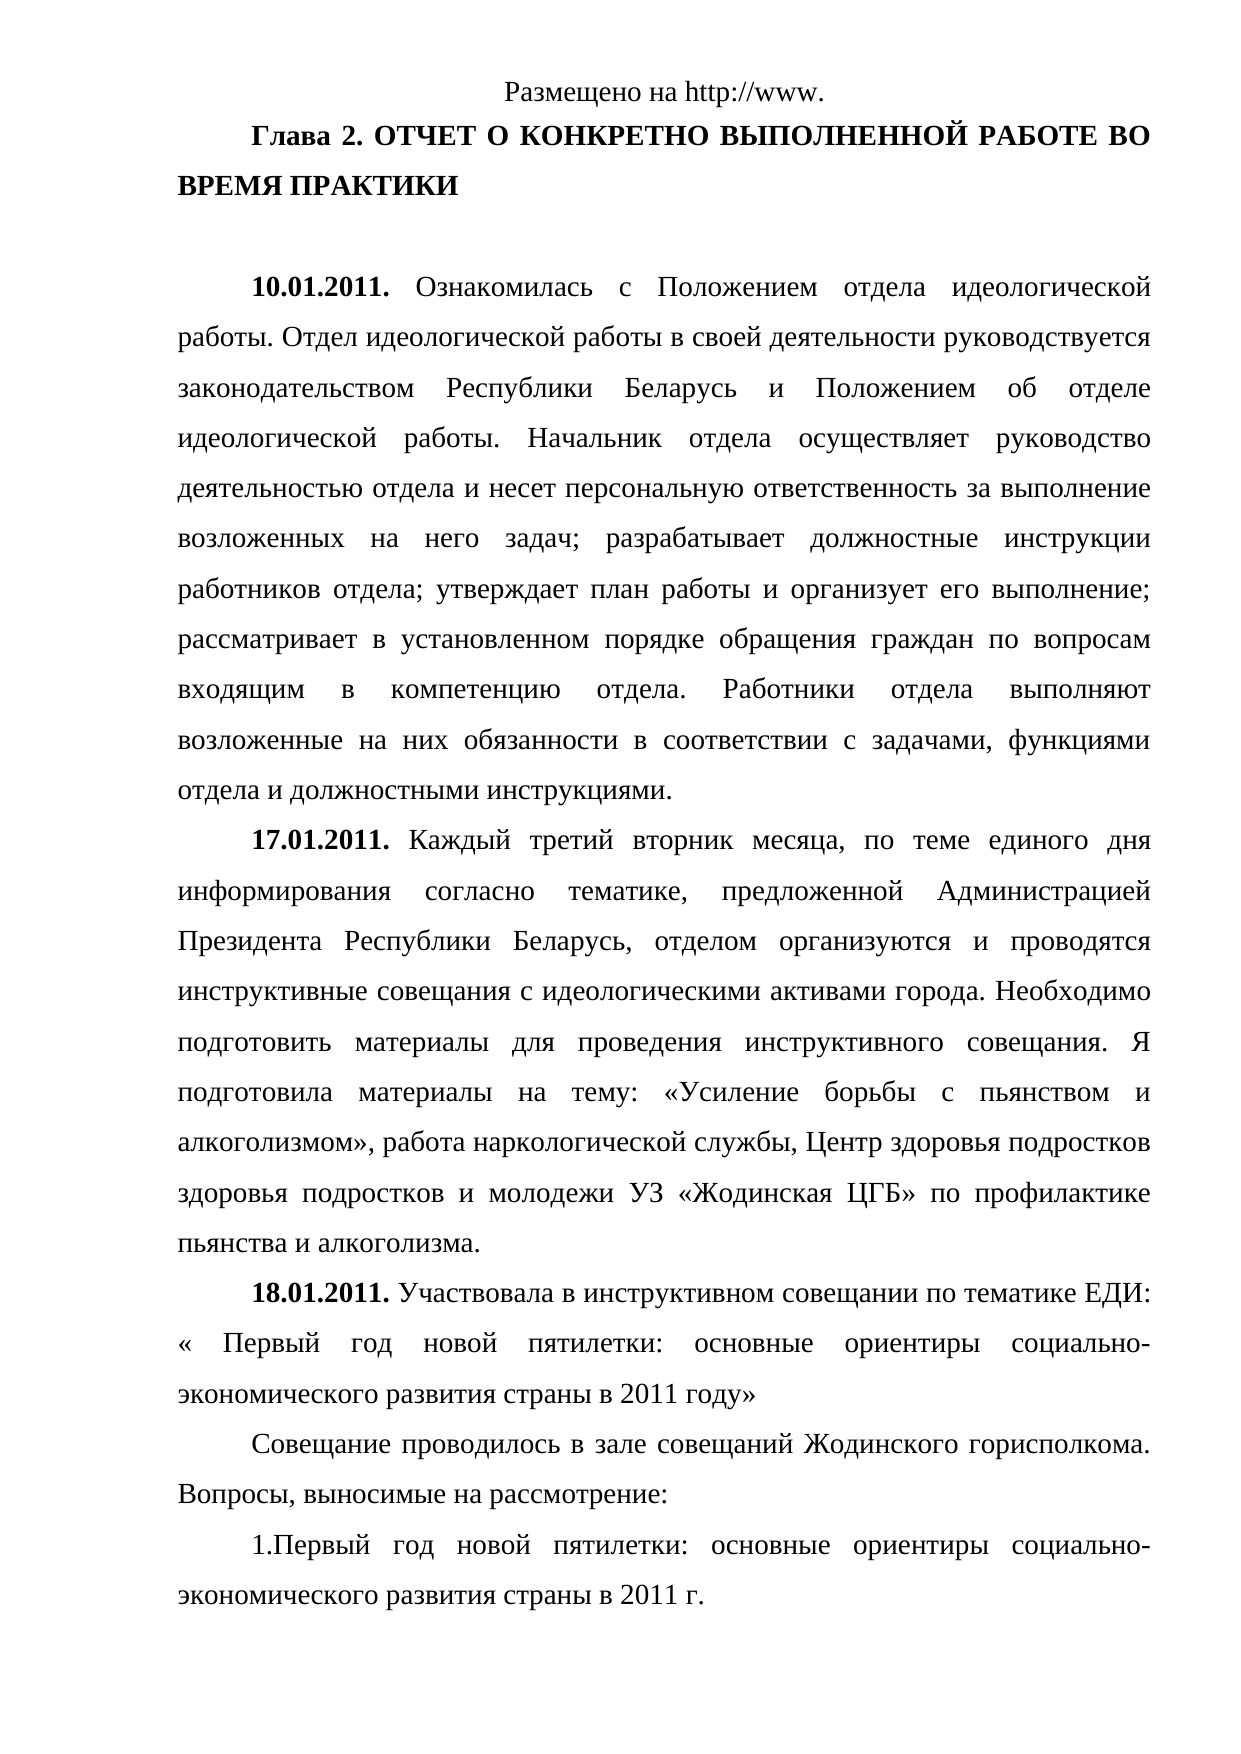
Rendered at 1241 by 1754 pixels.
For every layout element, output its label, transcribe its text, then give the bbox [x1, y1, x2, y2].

text 18.01.2011. Участвовала в инструктивном совещании по тематике ЕДИ: « Первый год новой пятилетки: основные ориентиры социально- экономического развития страны в 2011 году» [177, 1275, 1152, 1409]
text 17.01.2011. Каждый третий вторник месяца, по теме единого дня информирования согласно тематике, предложенной Администрацией Президента Республики Беларусь, отделом организуются и проводятся инструктивные совещания с идеологическими активами города. Необходимо подготовить материалы для проведения инструктивного совещания. Я подготовила материалы на тему: «Усиление борьбы с пьянством и алкоголизмом», работа наркологической службы, Центр здоровья подростков здоровья подростков и молодежи УЗ «Жодинская ЦГБ» по профилактике пьянства и алкоголизма. [177, 822, 1152, 1258]
text 1.Первый год новой пятилетки: основные ориентиры социально-экономического развития страны в 2011 г. [177, 1527, 1152, 1611]
text Глава 2. ОТЧЕТ О КОНКРЕТНО ВЫПОЛНЕННОЙ РАБОТЕ ВО ВРЕМЯ ПРАКТИКИ [177, 118, 1152, 202]
text Совещание проводилось в зале совещаний Жодинского горисполкома. Вопросы, выносимые на рассмотрение: [177, 1426, 1152, 1510]
text 10.01.2011. Ознакомилась с Положением отдела идеологической работы. Отдел идеологической работы в своей деятельности руководствуется законодательством Республики Беларусь и Положением об отделе идеологической работы. Начальник отдела осуществляет руководство деятельностью отдела и несет персональную ответственность за выполнение возложенных на него задач; разрабатывает должностные инструкции работников отдела; утверждает план работы и организует его выполнение; рассматривает в установленном порядке обращения граждан по вопросам входящим в компетенцию отдела. Работники отдела выполняют возложенные на них обязанности в соответствии с задачами, функциями отдела и должностными инструкциями. [177, 269, 1152, 806]
